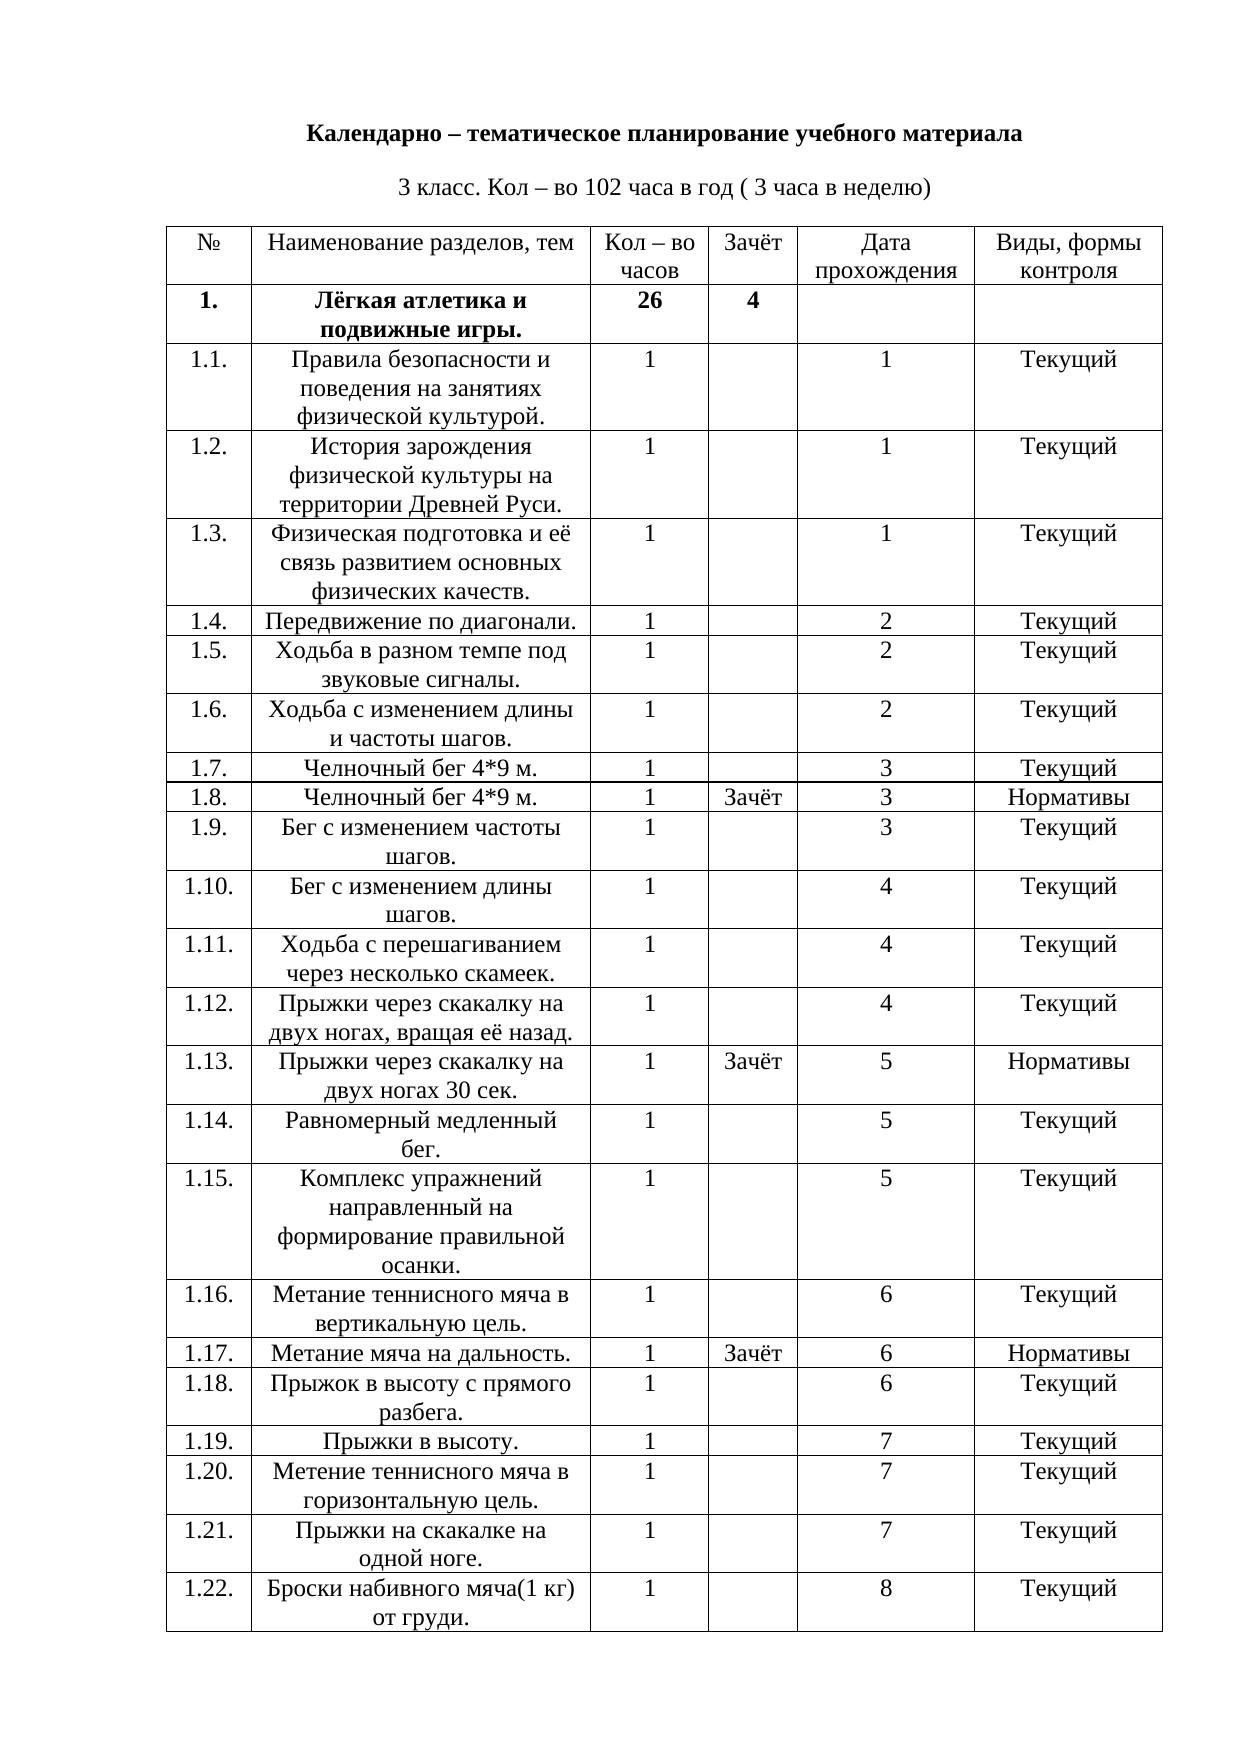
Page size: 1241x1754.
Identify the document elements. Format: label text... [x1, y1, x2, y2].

table_cell 1 [798, 431, 974, 517]
table_cell Нормативы [975, 1046, 1162, 1104]
table_cell Текущий [975, 636, 1162, 693]
table_cell Текущий [975, 1426, 1162, 1455]
table_cell 1.20. [167, 1456, 251, 1514]
table_cell Физическая подготовка и её связь развитием основных физических качеств. [252, 519, 590, 605]
table_cell 1.6. [167, 694, 251, 752]
table_cell 1 [591, 431, 708, 517]
table_cell 1.22. [167, 1573, 251, 1631]
table_cell Текущий [975, 753, 1162, 781]
table_cell [709, 606, 797, 634]
table_cell Ходьба в разном темпе под звуковые сигналы. [252, 636, 590, 693]
table_cell 1.15. [167, 1164, 251, 1278]
table_cell Лёгкая атлетика и подвижные игры. [252, 285, 590, 343]
table_cell [709, 929, 797, 987]
table_cell 1.13. [167, 1046, 251, 1104]
table_cell [709, 1105, 797, 1162]
table_cell Прыжки через скакалку на двух ногах, вращая её назад. [252, 988, 590, 1045]
table_header Наименование разделов, тем [252, 227, 590, 284]
table_cell Броски набивного мяча(1 кг) от груди. [252, 1573, 590, 1631]
table_cell 1 [591, 929, 708, 987]
table_cell 1.9. [167, 812, 251, 870]
table_cell 4 [709, 285, 797, 343]
table_cell Текущий [975, 1573, 1162, 1631]
table_cell Текущий [975, 1164, 1162, 1278]
table_cell [709, 1426, 797, 1455]
table_cell 2 [798, 606, 974, 634]
table_cell 5 [798, 1046, 974, 1104]
table_cell 1 [591, 1515, 708, 1572]
table_cell 5 [798, 1164, 974, 1278]
table_cell 6 [798, 1338, 974, 1367]
table_cell Прыжок в высоту с прямого разбега. [252, 1368, 590, 1425]
table_cell Челночный бег 4*9 м. [252, 753, 590, 781]
table_cell Текущий [975, 871, 1162, 928]
table_cell Текущий [975, 988, 1162, 1045]
table_cell Текущий [975, 812, 1162, 870]
table_cell Зачёт [709, 783, 797, 811]
table_cell 1.7. [167, 753, 251, 781]
table_cell [798, 285, 974, 343]
text 3 класс. Кол – во 102 часа в год ( 3 часа в неделю) [177, 172, 1152, 201]
table_cell Челночный бег 4*9 м. [252, 783, 590, 811]
table_cell [709, 1164, 797, 1278]
table_cell 2 [798, 694, 974, 752]
table_cell Текущий [975, 1368, 1162, 1425]
table_cell [975, 285, 1162, 343]
table_cell [709, 753, 797, 781]
table_cell [709, 431, 797, 517]
table_cell Текущий [975, 344, 1162, 430]
table_cell Зачёт [709, 1338, 797, 1367]
table_cell Прыжки через скакалку на двух ногах 30 сек. [252, 1046, 590, 1104]
table_cell 1. [167, 285, 251, 343]
table_cell 1 [591, 1426, 708, 1455]
table_cell 1 [591, 1573, 708, 1631]
table_cell Ходьба с изменением длины и частоты шагов. [252, 694, 590, 752]
table_cell 1.19. [167, 1426, 251, 1455]
table_cell 1.1. [167, 344, 251, 430]
table_header Виды, формы контроля [975, 227, 1162, 284]
table_cell 1 [591, 1105, 708, 1162]
table_cell Текущий [975, 1280, 1162, 1337]
table_cell 26 [591, 285, 708, 343]
table_cell 1 [591, 1368, 708, 1425]
table_cell 1 [591, 988, 708, 1045]
table_cell История зарождения физической культуры на территории Древней Руси. [252, 431, 590, 517]
table_cell 3 [798, 753, 974, 781]
table_header Зачёт [709, 227, 797, 284]
table_cell 3 [798, 783, 974, 811]
table_cell Метание теннисного мяча в вертикальную цель. [252, 1280, 590, 1337]
table_cell 1 [591, 694, 708, 752]
table_cell [709, 1515, 797, 1572]
table_cell Текущий [975, 519, 1162, 605]
table_cell [709, 988, 797, 1045]
table_cell [709, 1573, 797, 1631]
table_cell 1 [798, 519, 974, 605]
table_cell 7 [798, 1426, 974, 1455]
table_cell Комплекс упражнений направленный на формирование правильной осанки. [252, 1164, 590, 1278]
table_cell 7 [798, 1456, 974, 1514]
text Календарно – тематическое планирование учебного материала [177, 118, 1152, 147]
table_cell Метание мяча на дальность. [252, 1338, 590, 1367]
table_cell Метение теннисного мяча в горизонтальную цель. [252, 1456, 590, 1514]
table_cell 1 [591, 636, 708, 693]
table_cell 1 [591, 753, 708, 781]
table_cell 1 [591, 344, 708, 430]
table_cell Текущий [975, 1515, 1162, 1572]
table_cell 1.18. [167, 1368, 251, 1425]
table_cell 1.14. [167, 1105, 251, 1162]
table_header № [167, 227, 251, 284]
table_cell 1.11. [167, 929, 251, 987]
table_cell 8 [798, 1573, 974, 1631]
table_cell Прыжки на скакалке на одной ноге. [252, 1515, 590, 1572]
table_cell Текущий [975, 1456, 1162, 1514]
table_cell 1 [591, 1280, 708, 1337]
table_cell [709, 344, 797, 430]
table_cell 1.10. [167, 871, 251, 928]
table_cell Текущий [975, 606, 1162, 634]
table_cell [709, 871, 797, 928]
table_cell 4 [798, 929, 974, 987]
table_cell 1 [798, 344, 974, 430]
table_cell 1 [591, 1164, 708, 1278]
table_cell 1.3. [167, 519, 251, 605]
table_cell 4 [798, 871, 974, 928]
table_cell [709, 1456, 797, 1514]
table_cell 1 [591, 812, 708, 870]
table_cell 1.2. [167, 431, 251, 517]
table_cell 7 [798, 1515, 974, 1572]
table_cell [709, 812, 797, 870]
table_cell 1.17. [167, 1338, 251, 1367]
table_cell Бег с изменением частоты шагов. [252, 812, 590, 870]
table_cell 1.5. [167, 636, 251, 693]
table_cell 1 [591, 519, 708, 605]
table_cell [709, 1280, 797, 1337]
table_cell Бег с изменением длины шагов. [252, 871, 590, 928]
table_cell Текущий [975, 929, 1162, 987]
table_cell Равномерный медленный бег. [252, 1105, 590, 1162]
table_cell Передвижение по диагонали. [252, 606, 590, 634]
table_cell 4 [798, 988, 974, 1045]
table_cell 6 [798, 1368, 974, 1425]
table_cell [709, 636, 797, 693]
table_cell 1.12. [167, 988, 251, 1045]
table_cell Зачёт [709, 1046, 797, 1104]
table_cell 1 [591, 1046, 708, 1104]
table_cell Правила безопасности и поведения на занятиях физической культурой. [252, 344, 590, 430]
table_cell 1 [591, 1338, 708, 1367]
table_cell 3 [798, 812, 974, 870]
table_cell Ходьба с перешагиванием через несколько скамеек. [252, 929, 590, 987]
table_header Кол – во часов [591, 227, 708, 284]
table_cell 1 [591, 783, 708, 811]
table_cell [709, 519, 797, 605]
table_cell Нормативы [975, 1338, 1162, 1367]
table_cell Текущий [975, 1105, 1162, 1162]
table_cell 6 [798, 1280, 974, 1337]
table_cell [709, 694, 797, 752]
table_cell Текущий [975, 431, 1162, 517]
table_cell 5 [798, 1105, 974, 1162]
table_cell 1.4. [167, 606, 251, 634]
table_cell 1.21. [167, 1515, 251, 1572]
table_cell [709, 1368, 797, 1425]
table_header Дата прохождения [798, 227, 974, 284]
table_cell 2 [798, 636, 974, 693]
table_cell Прыжки в высоту. [252, 1426, 590, 1455]
table_cell 1 [591, 871, 708, 928]
table_cell Текущий [975, 694, 1162, 752]
table_cell 1 [591, 1456, 708, 1514]
table_cell Нормативы [975, 783, 1162, 811]
table_cell 1 [591, 606, 708, 634]
table_cell 1.8. [167, 783, 251, 811]
table_cell 1.16. [167, 1280, 251, 1337]
